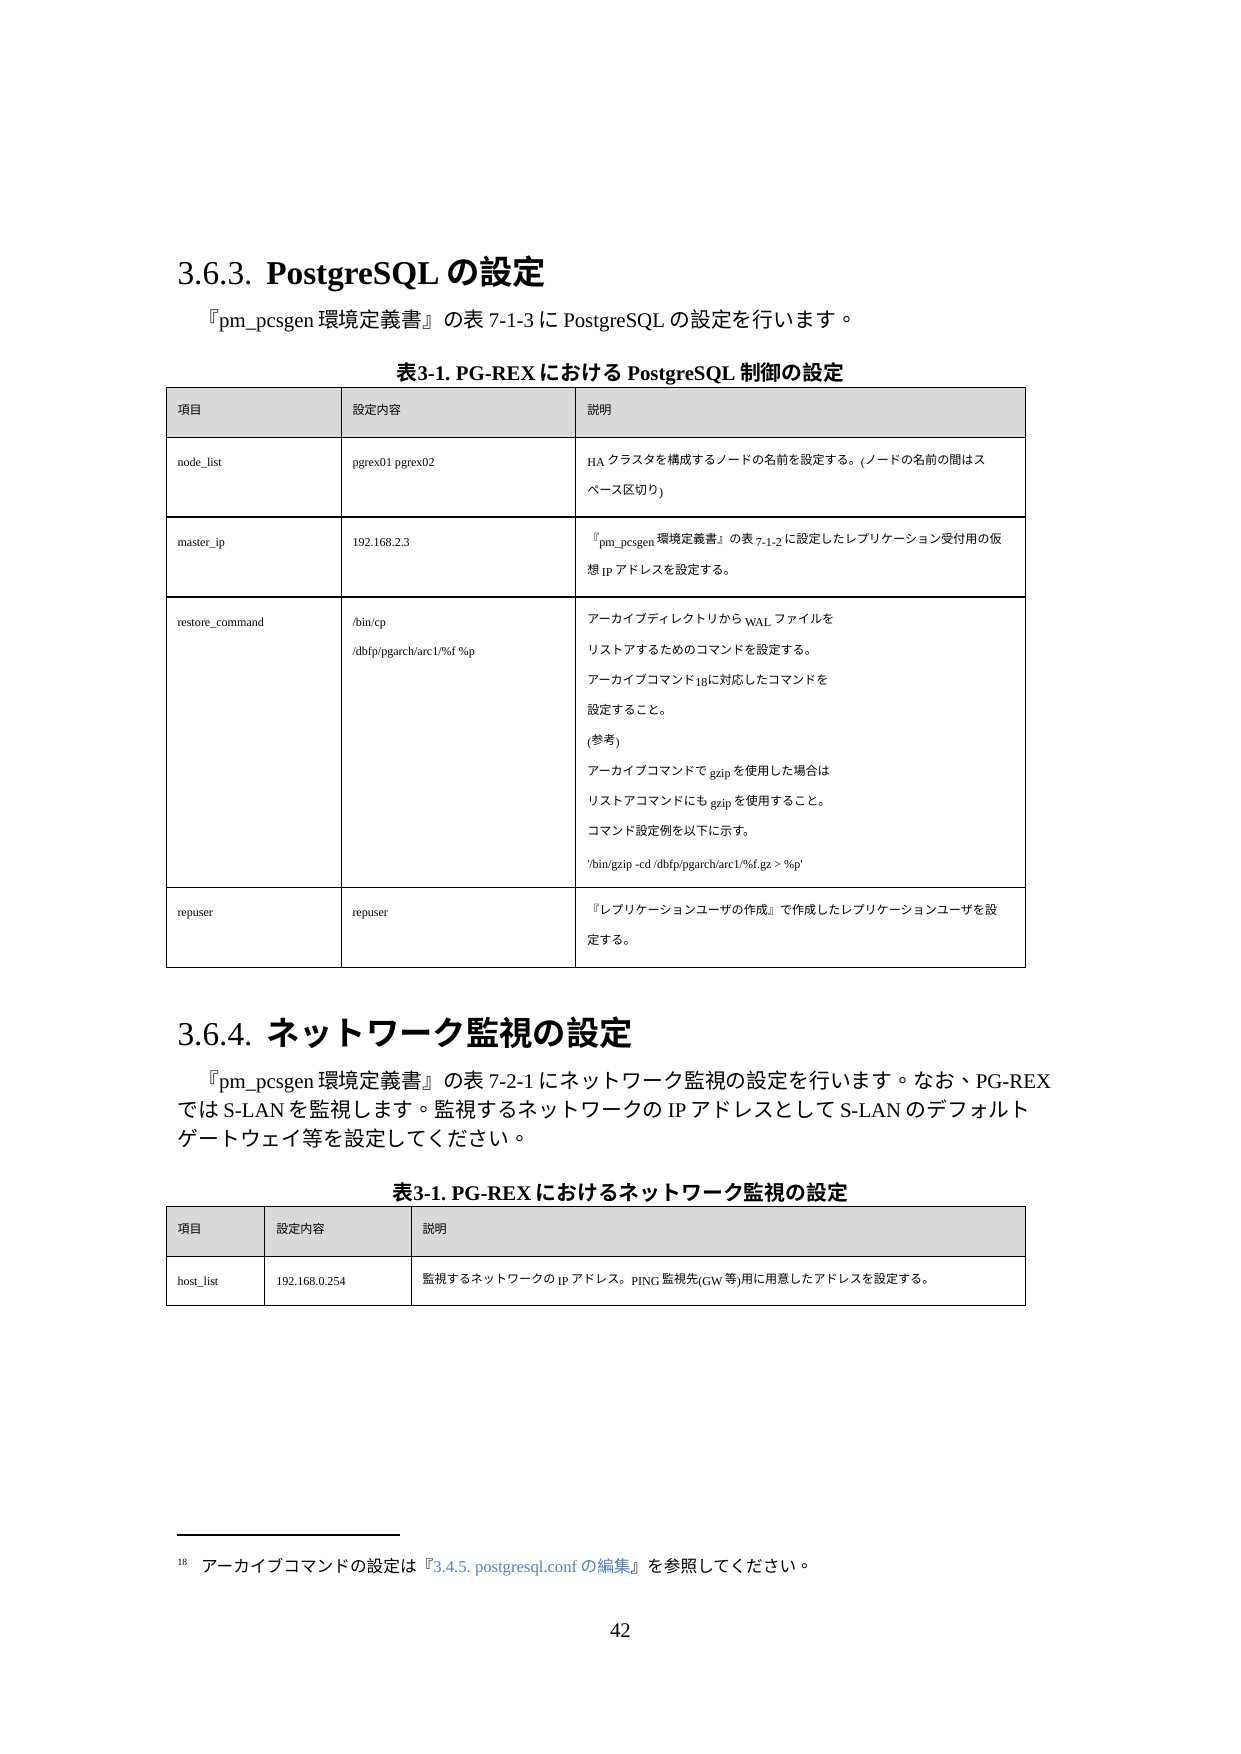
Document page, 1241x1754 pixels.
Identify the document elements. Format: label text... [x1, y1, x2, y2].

text PG-REXにおけるネットワーク監視の設定 [177, 1178, 1063, 1206]
table_cell アーカイブディレクトリからWALファイルを リストアするためのコマンドを設定する。 アーカイブコマンドに対応したコマンドを 設定すること。 (参考) アーカイブコマンドでgzipを使用した場合は リストアコマンドにもgzipを使用すること。 コマンド設定例を以下に示す。 '/bin/gzip -cd /dbfp/pgarch/arc1/%f.gz > %p' [576, 598, 1025, 887]
table_header 設定内容 [265, 1207, 411, 1256]
text 『pm_pcsgen環境定義書』の表7-2-1にネットワーク監視の設定を行います。なお、PG-REXではS-LANを監視します。監視するネットワークのIPアドレスとしてS-LANのデフォルトゲートウェイ等を設定してください。 [177, 1065, 1054, 1153]
table_cell 『pm_pcsgen環境定義書』の表7-1-2に設定したレプリケーション受付用の仮想IPアドレスを設定する。 [576, 518, 1025, 596]
subtitle ネットワーク監視の設定 [177, 1009, 1063, 1055]
table_cell master_ip [167, 518, 341, 596]
table_cell 監視するネットワークのIPアドレス。PING監視先(GW等)用に用意したアドレスを設定する。 [412, 1257, 1025, 1305]
table_cell repuser [167, 888, 341, 967]
table_cell node_list [167, 438, 341, 516]
table_header 項目 [167, 1207, 264, 1256]
table_header 説明 [412, 1207, 1025, 1256]
table_cell HAクラスタを構成するノードの名前を設定する。(ノードの名前の間はスペース区切り) [576, 438, 1025, 516]
table_cell repuser [342, 888, 575, 967]
subtitle PostgreSQLの設定 [177, 248, 1063, 294]
table_header 項目 [167, 388, 341, 437]
table_header 設定内容 [342, 388, 575, 437]
table_cell host_list [167, 1257, 264, 1305]
table_cell restore_command [167, 598, 341, 887]
text 『pm_pcsgen環境定義書』の表7-1-3にPostgreSQLの設定を行います。 [177, 304, 1054, 333]
table_cell 192.168.0.254 [265, 1257, 411, 1305]
table_cell 『レプリケーションユーザの作成』で作成したレプリケーションユーザを設定する。 [576, 888, 1025, 967]
table_header 説明 [576, 388, 1025, 437]
text PG-REXにおけるPostgreSQL制御の設定 [177, 358, 1063, 387]
table_cell pgrex01 pgrex02 [342, 438, 575, 516]
table_cell /bin/cp /dbfp/pgarch/arc1/%f %p [342, 598, 575, 887]
table_cell 192.168.2.3 [342, 518, 575, 596]
